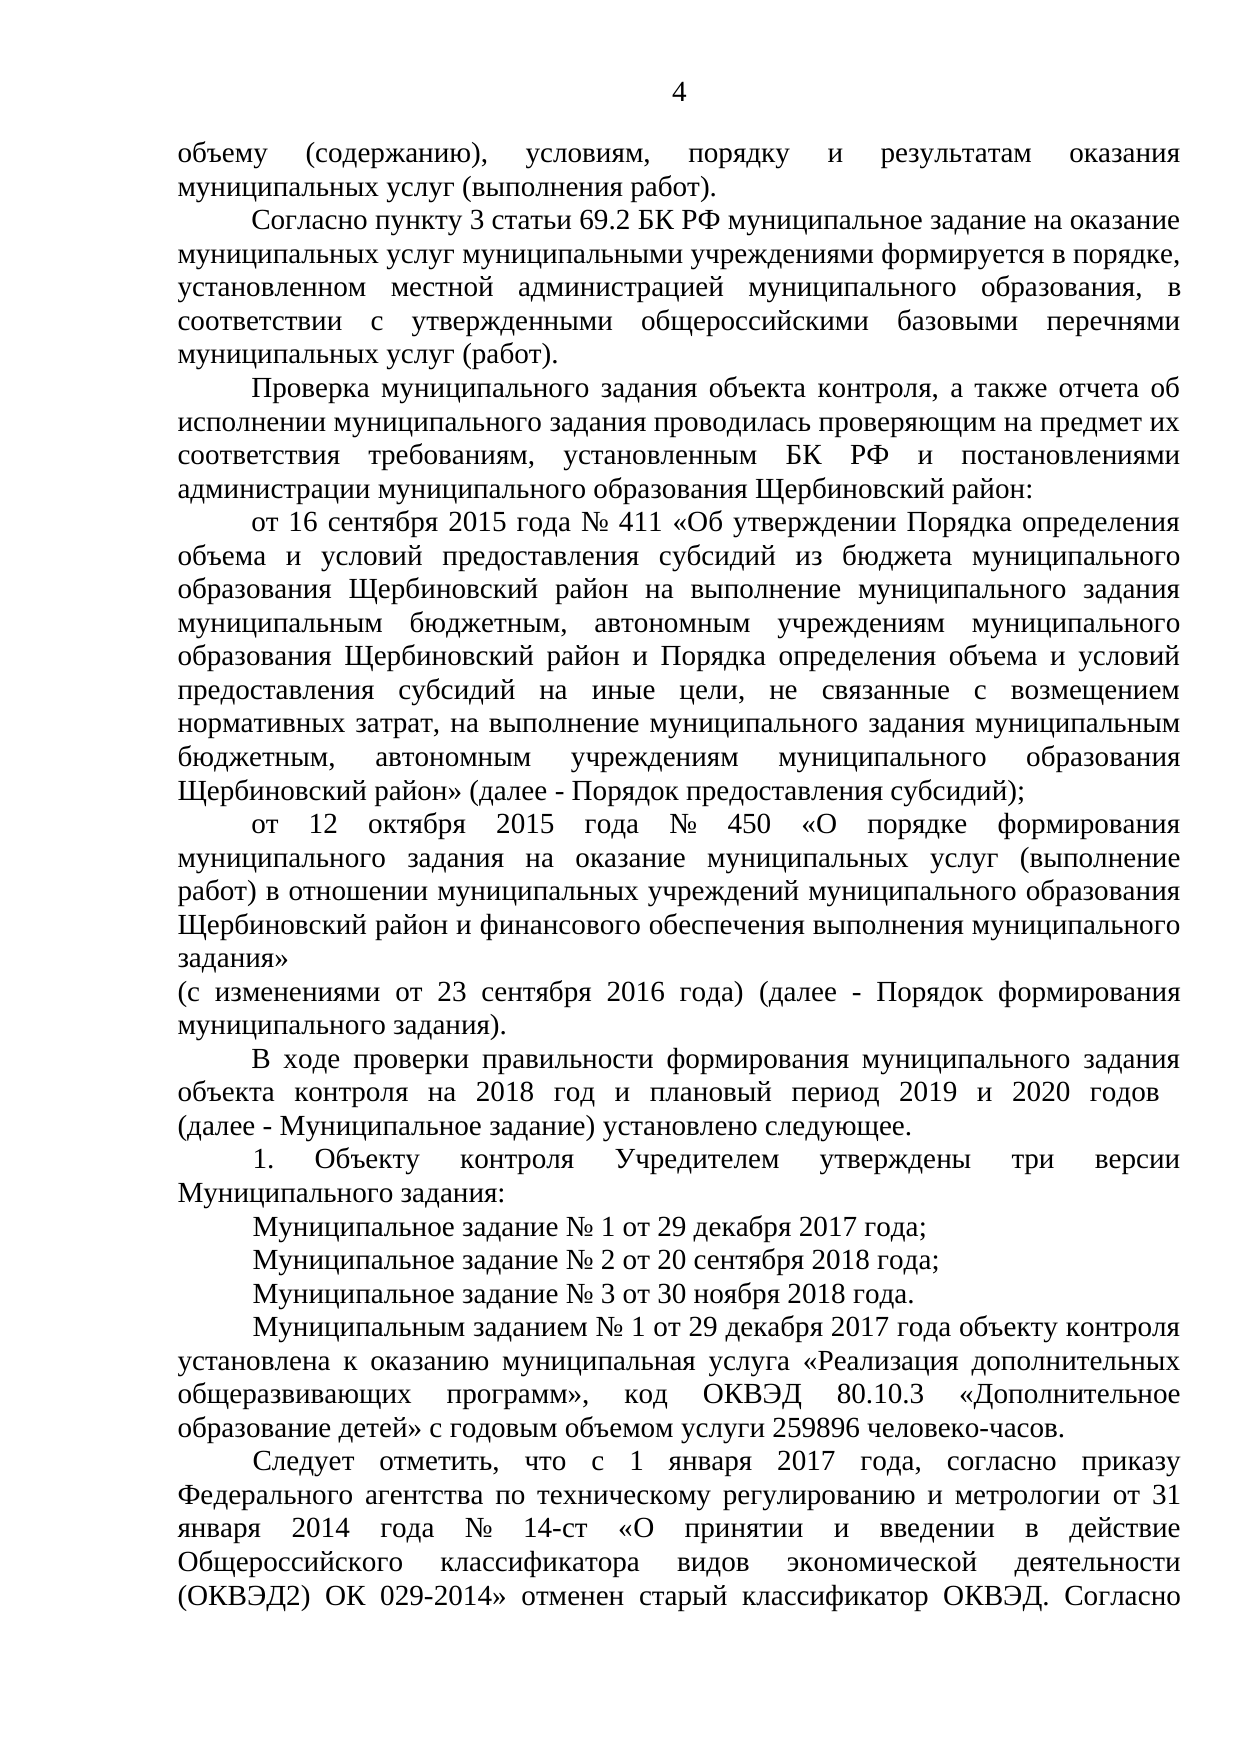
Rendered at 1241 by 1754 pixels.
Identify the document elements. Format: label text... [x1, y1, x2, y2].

text 1. Объекту контроля Учредителем утверждены три версии Муниципального задания: [177, 1142, 1181, 1209]
text Муниципальное задание № 3 от 30 ноября 2018 года. [177, 1276, 1181, 1309]
text от 12 октября 2015 года № 450 «О порядке формирования муниципального задания на оказание муниципальных услуг (выполнение работ) в отношении муниципальных учреждений муниципального образования Щербиновский район и финансового обеспечения выполнения муниципального задания» (с изменениями от 23 сентября 2016 года) (далее - Порядок формирования муниципального задания). [177, 806, 1181, 1041]
text Муниципальное задание № 1 от 29 декабря 2017 года; [177, 1209, 1181, 1242]
text Муниципальное задание № 2 от 20 сентября 2018 года; [177, 1242, 1181, 1276]
text Проверка муниципального задания объекта контроля, а также отчета об исполнении муниципального задания проводилась проверяющим на предмет их соответствия требованиям, установленным БК РФ и постановлениями администрации муниципального образования Щербиновский район: [177, 370, 1181, 504]
text В ходе проверки правильности формирования муниципального задания объекта контроля на 2018 год и плановый период 2019 и 2020 годов (далее - Муниципальное задание) установлено следующее. [177, 1041, 1181, 1142]
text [177, 135, 1181, 202]
text Согласно пункту 3 статьи 69.2 БК РФ муниципальное задание на оказание муниципальных услуг муниципальными учреждениями формируется в порядке, установленном местной администрацией муниципального образования, в соответствии с утвержденными общероссийскими базовыми перечнями муниципальных услуг (работ). [177, 202, 1181, 370]
text от 16 сентября 2015 года № 411 «Об утверждении Порядка определения объема и условий предоставления субсидий из бюджета муниципального образования Щербиновский район на выполнение муниципального задания муниципальным бюджетным, автономным учреждениям муниципального образования Щербиновский район и Порядка определения объема и условий предоставления субсидий на иные цели, не связанные с возмещением нормативных затрат, на выполнение муниципального задания муниципальным бюджетным, автономным учреждениям муниципального образования Щербиновский район» (далее - Порядок предоставления субсидий); [177, 504, 1181, 806]
text Муниципальным заданием № 1 от 29 декабря 2017 года объекту контроля установлена к оказанию муниципальная услуга «Реализация дополнительных общеразвивающих программ», код ОКВЭД 80.10.3 «Дополнительное образование детей» с годовым объемом услуги 259896 человеко-часов. [177, 1309, 1181, 1443]
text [177, 1443, 1181, 1611]
